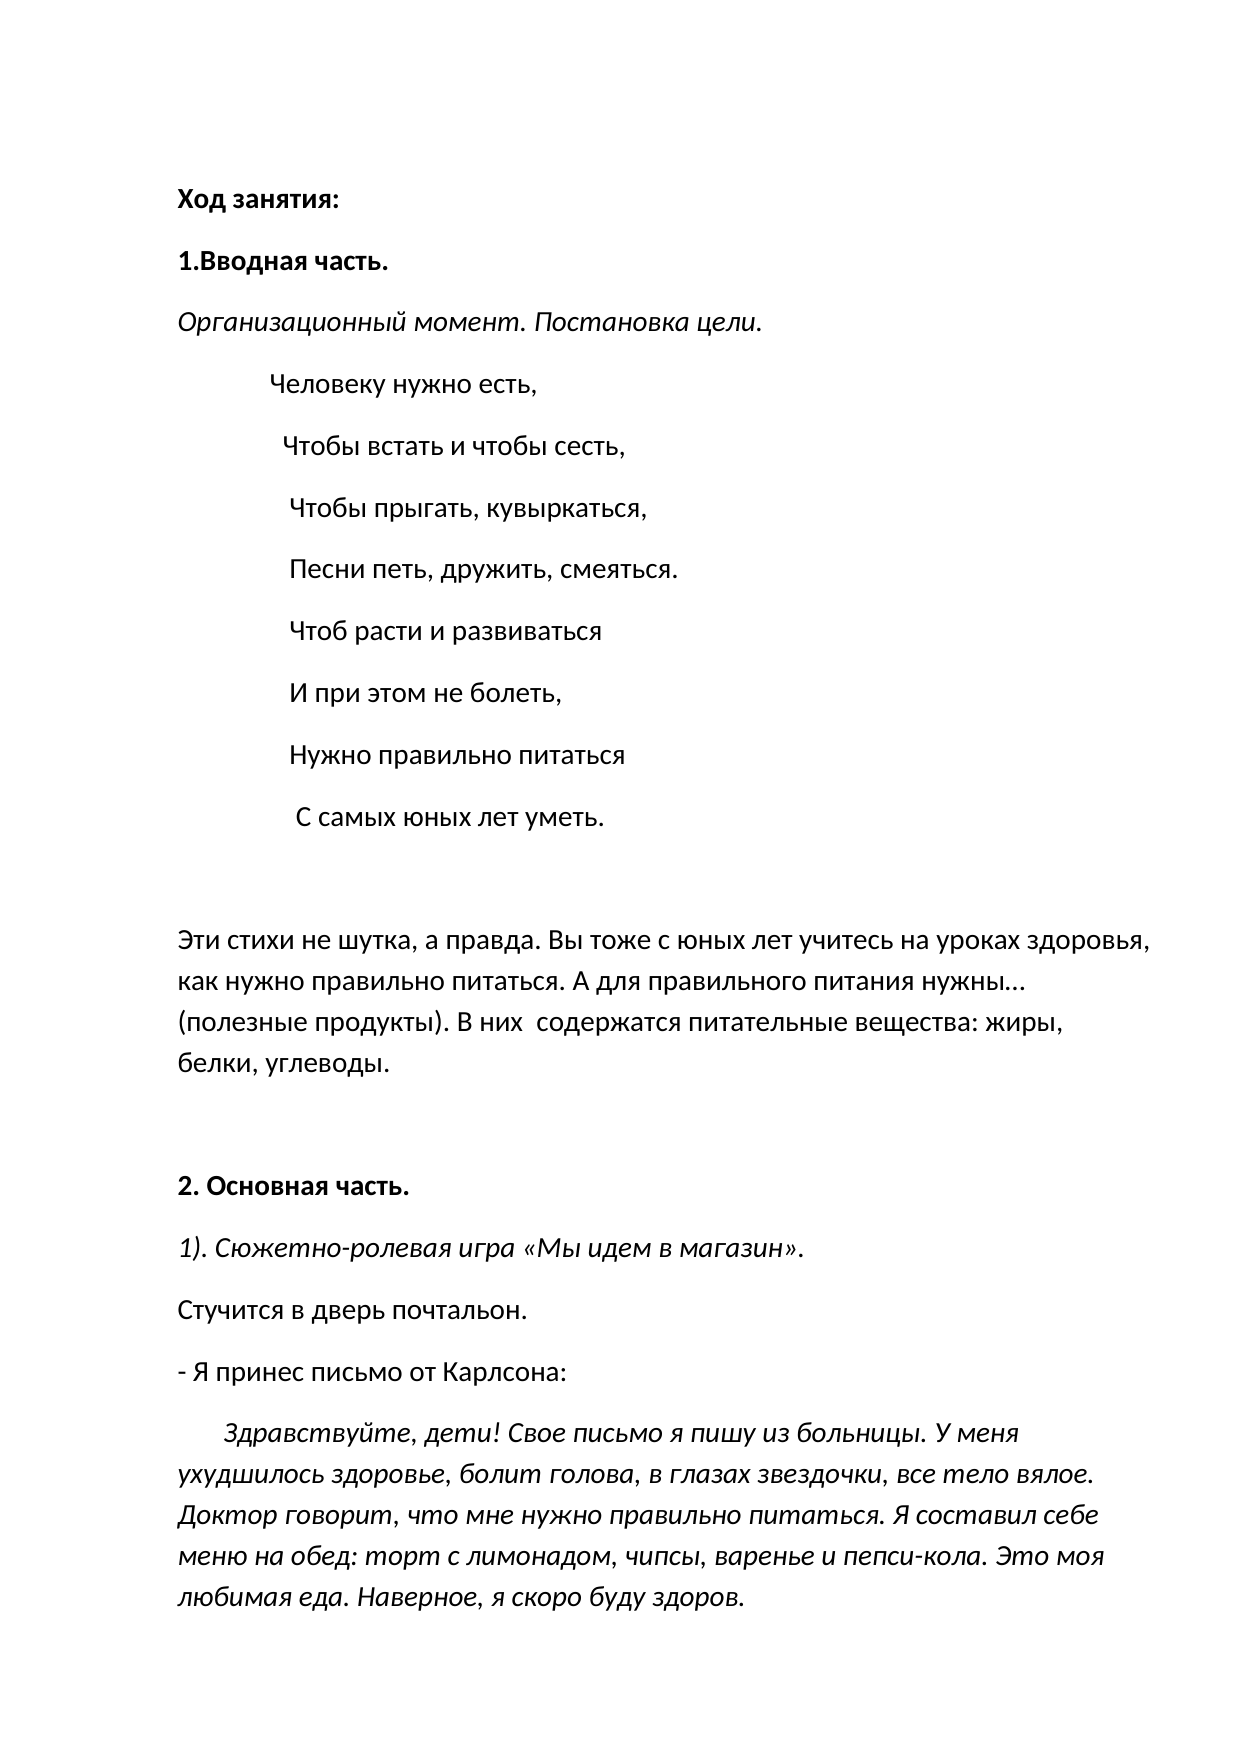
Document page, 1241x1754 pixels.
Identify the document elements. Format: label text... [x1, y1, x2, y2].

text - Я принес письмо от Карлсона: [177, 1353, 1152, 1388]
text Чтоб расти и развиваться [177, 612, 1152, 648]
text 1.Вводная часть. [177, 242, 1152, 277]
text 1). Сюжетно-ролевая игра «Мы идем в магазин». [177, 1229, 1152, 1265]
text Организационный момент. Постановка цели. [177, 303, 1152, 339]
text Ход занятия: [177, 180, 1152, 216]
text И при этом не болеть, [177, 674, 1152, 710]
text Чтобы встать и чтобы сесть, [177, 427, 1152, 463]
text Эти стихи не шутка, а правда. Вы тоже с юных лет учитесь на уроках здоровья, как нужно правильно питаться. А для правильного питания нужны… (полезные продукты). В них содержатся питательные вещества: жиры, белки, углеводы. [177, 921, 1152, 1079]
text С самых юных лет уметь. [177, 798, 1152, 833]
text Песни петь, дружить, смеяться. [177, 551, 1152, 586]
text Здравствуйте, дети! Свое письмо я пишу из больницы. У меня ухудшилось здоровье, болит голова, в глазах звездочки, все тело вялое. Доктор говорит, что мне нужно правильно питаться. Я составил себе меню на обед: торт с лимонадом, чипсы, варенье и пепси-кола. Это моя любимая еда. Наверное, я скоро буду здоров. [177, 1414, 1152, 1614]
text Нужно правильно питаться [177, 736, 1152, 771]
text 2. Основная часть. [177, 1167, 1152, 1203]
text Стучится в дверь почтальон. [177, 1291, 1152, 1327]
text Чтобы прыгать, кувыркаться, [177, 489, 1152, 524]
text Человеку нужно есть, [177, 365, 1152, 401]
